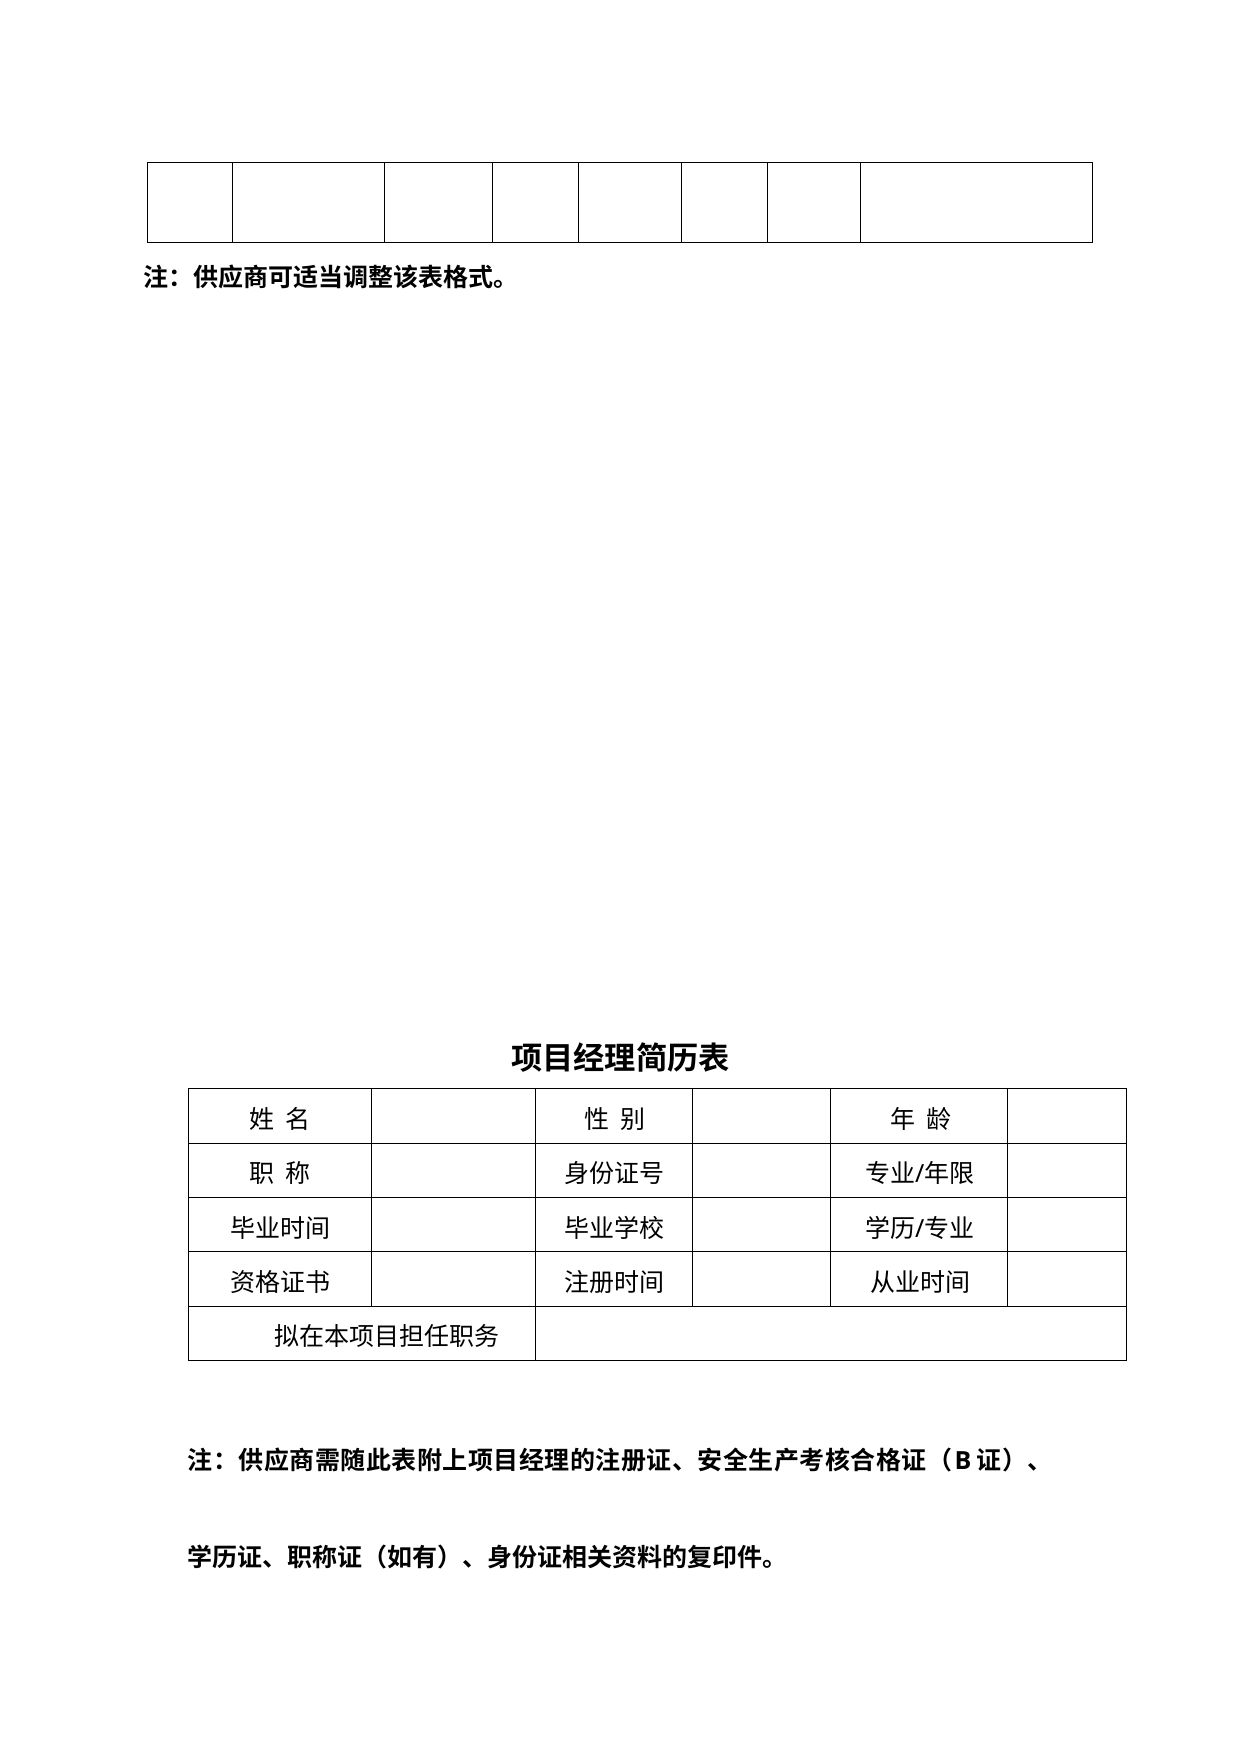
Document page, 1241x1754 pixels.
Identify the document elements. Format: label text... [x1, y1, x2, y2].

table_cell [372, 1198, 535, 1251]
table_cell [536, 1307, 1126, 1360]
table_header 性 别 [536, 1089, 692, 1143]
table_cell [233, 163, 384, 242]
table_cell [372, 1144, 535, 1197]
table_cell [579, 163, 681, 242]
table_cell 职 称 [189, 1144, 371, 1197]
table_cell 毕业时间 [189, 1198, 371, 1251]
table_cell [1008, 1252, 1126, 1306]
text 项目经理简历表 [187, 1023, 1053, 1088]
table_header 年 龄 [831, 1089, 1007, 1143]
table_cell 专业/年限 [831, 1144, 1007, 1197]
table_cell 资格证书 [189, 1252, 371, 1306]
table_cell [385, 163, 492, 242]
table_cell [682, 163, 767, 242]
table_cell 注册时间 [536, 1252, 692, 1306]
table_cell [768, 163, 860, 242]
table_cell 毕业学校 [536, 1198, 692, 1251]
table_cell [693, 1252, 830, 1306]
table_cell [693, 1198, 830, 1251]
text 注：供应商需随此表附上项目经理的注册证、安全生产考核合格证（B证）、学历证、职称证（如有）、身份证相关资料的复印件。 [187, 1426, 1053, 1588]
table_cell 学历/专业 [831, 1198, 1007, 1251]
table_cell 从业时间 [831, 1252, 1007, 1306]
table_cell [1008, 1144, 1126, 1197]
table_header [1008, 1089, 1126, 1143]
table_header [372, 1089, 535, 1143]
table_header 姓 名 [189, 1089, 371, 1143]
text 注：供应商可适当调整该表格式。 [143, 243, 1053, 308]
table_header [693, 1089, 830, 1143]
table_cell 身份证号 [536, 1144, 692, 1197]
table_cell [693, 1144, 830, 1197]
table_cell [861, 163, 1092, 242]
table_cell 拟在本项目担任职务 [189, 1307, 535, 1360]
table_cell [372, 1252, 535, 1306]
table_cell [148, 163, 232, 242]
table_cell [1008, 1198, 1126, 1251]
table_cell [493, 163, 578, 242]
